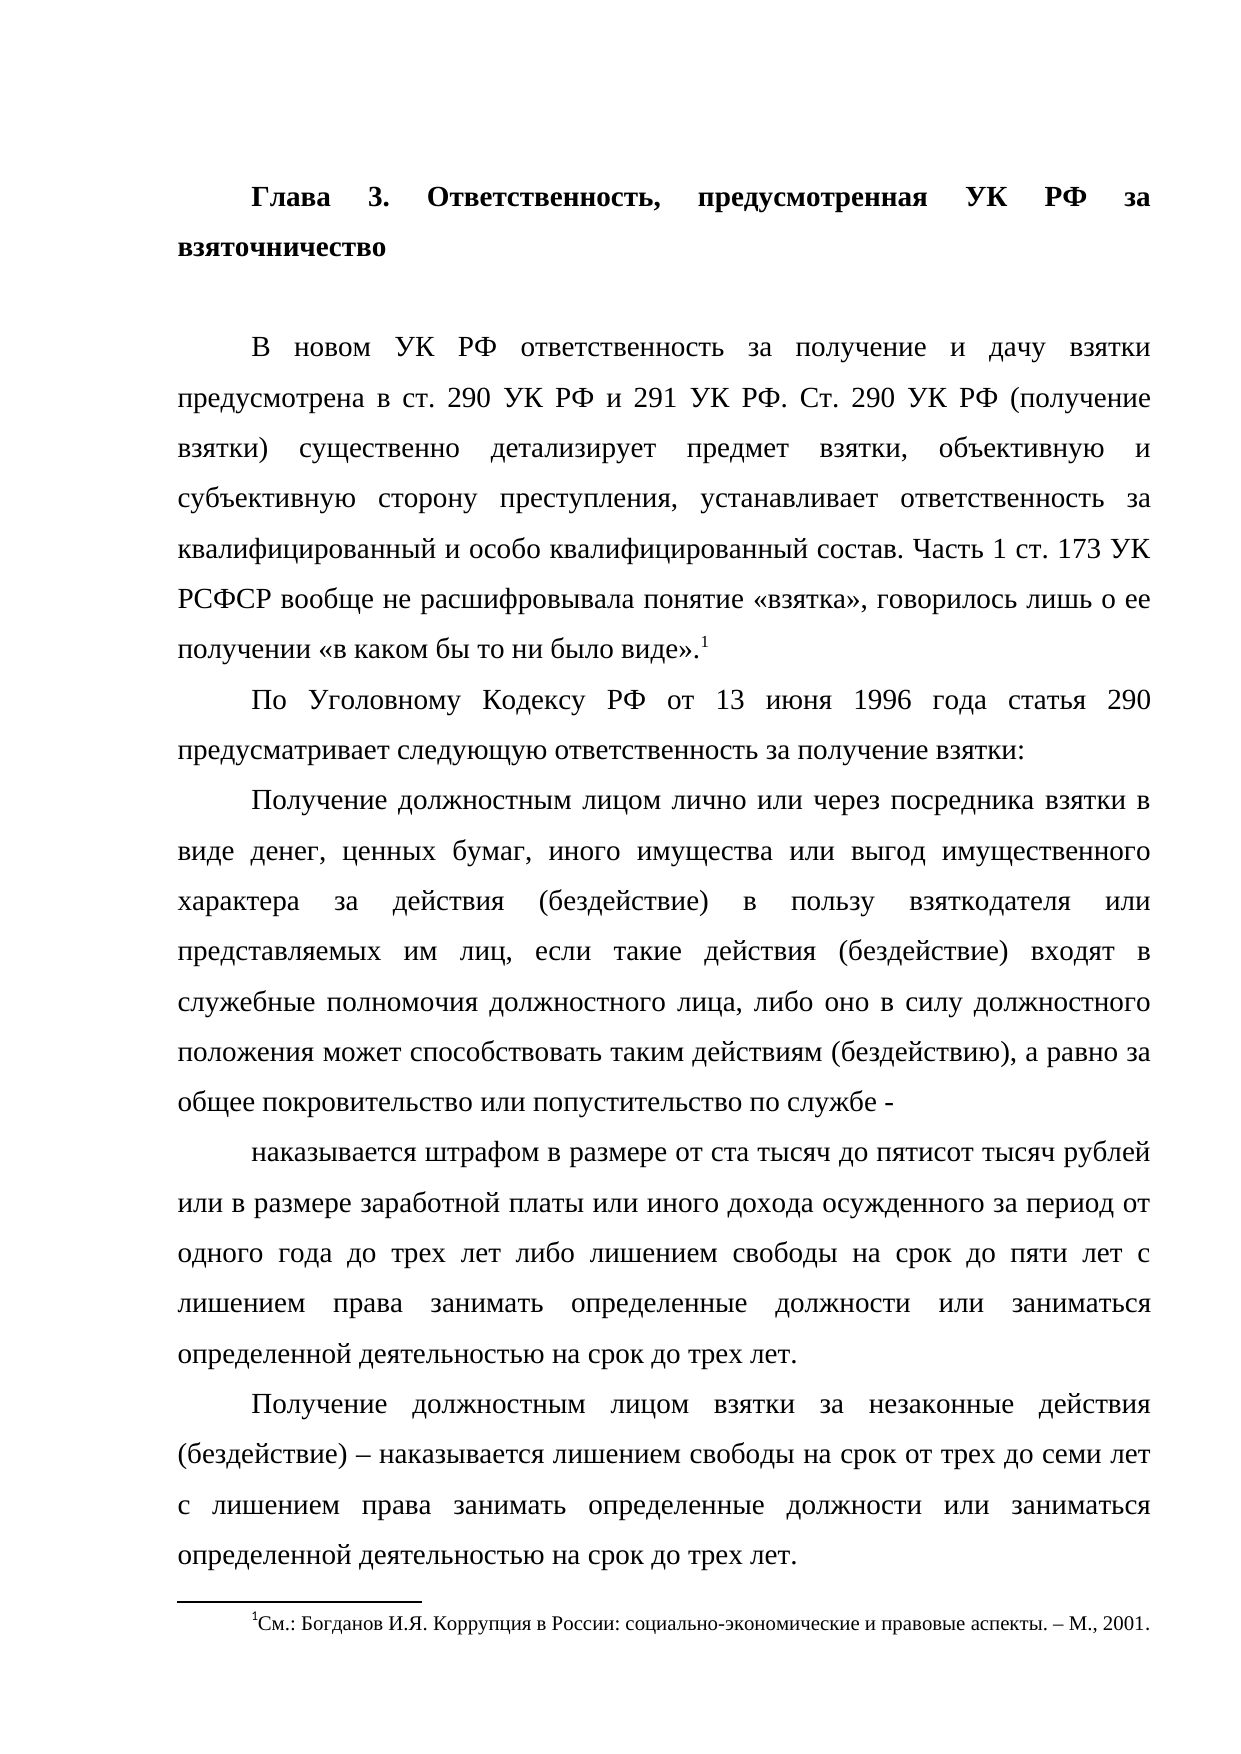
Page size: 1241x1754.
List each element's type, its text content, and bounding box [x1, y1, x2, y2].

list Получение должностным лицом взятки за незаконные действия (бездействие) – наказывается лишением свободы на срок от трех до семи лет с лишением права занимать определенные должности или заниматься определенной деятельностью на срок до трех лет. [177, 1386, 1152, 1571]
text Получение должностным лицом лично или через посредника взятки в виде денег, ценных бумаг, иного имущества или выгод имущественного характера за действия (бездействие) в пользу взяткодателя или представляемых им лиц, если такие действия (бездействие) входят в служебные полномочия должностного лица, либо оно в силу должностного положения может способствовать таким действиям (бездействию), а равно за общее покровительство или попустительство по службе - [177, 782, 1152, 1118]
text В новом УК РФ ответственность за получение и дачу взятки предусмотрена в ст. 290 УК РФ и 291 УК РФ. Ст. 290 УК РФ (получение взятки) существенно детализирует предмет взятки, объективную и субъективную сторону преступления, устанавливает ответственность за квалифицированный и особо квалифицированный состав. Часть 1 ст. 173 УК РСФСР вообще не расшифровывала понятие «взятка», говорилось лишь о ее получении «в каком бы то ни было виде». [177, 329, 1152, 665]
text наказывается штрафом в размере от ста тысяч до пятисот тысяч рублей или в размере заработной платы или иного дохода осужденного за период от одного года до трех лет либо лишением свободы на срок до пяти лет с лишением права занимать определенные должности или заниматься определенной деятельностью на срок до трех лет. [177, 1134, 1152, 1369]
text По Уголовному Кодексу РФ от 13 июня 1996 года статья 290 предусматривает следующую ответственность за получение взятки: [177, 682, 1152, 766]
text Глава 3. Ответственность, предусмотренная УК РФ за взяточничество [177, 179, 1152, 262]
